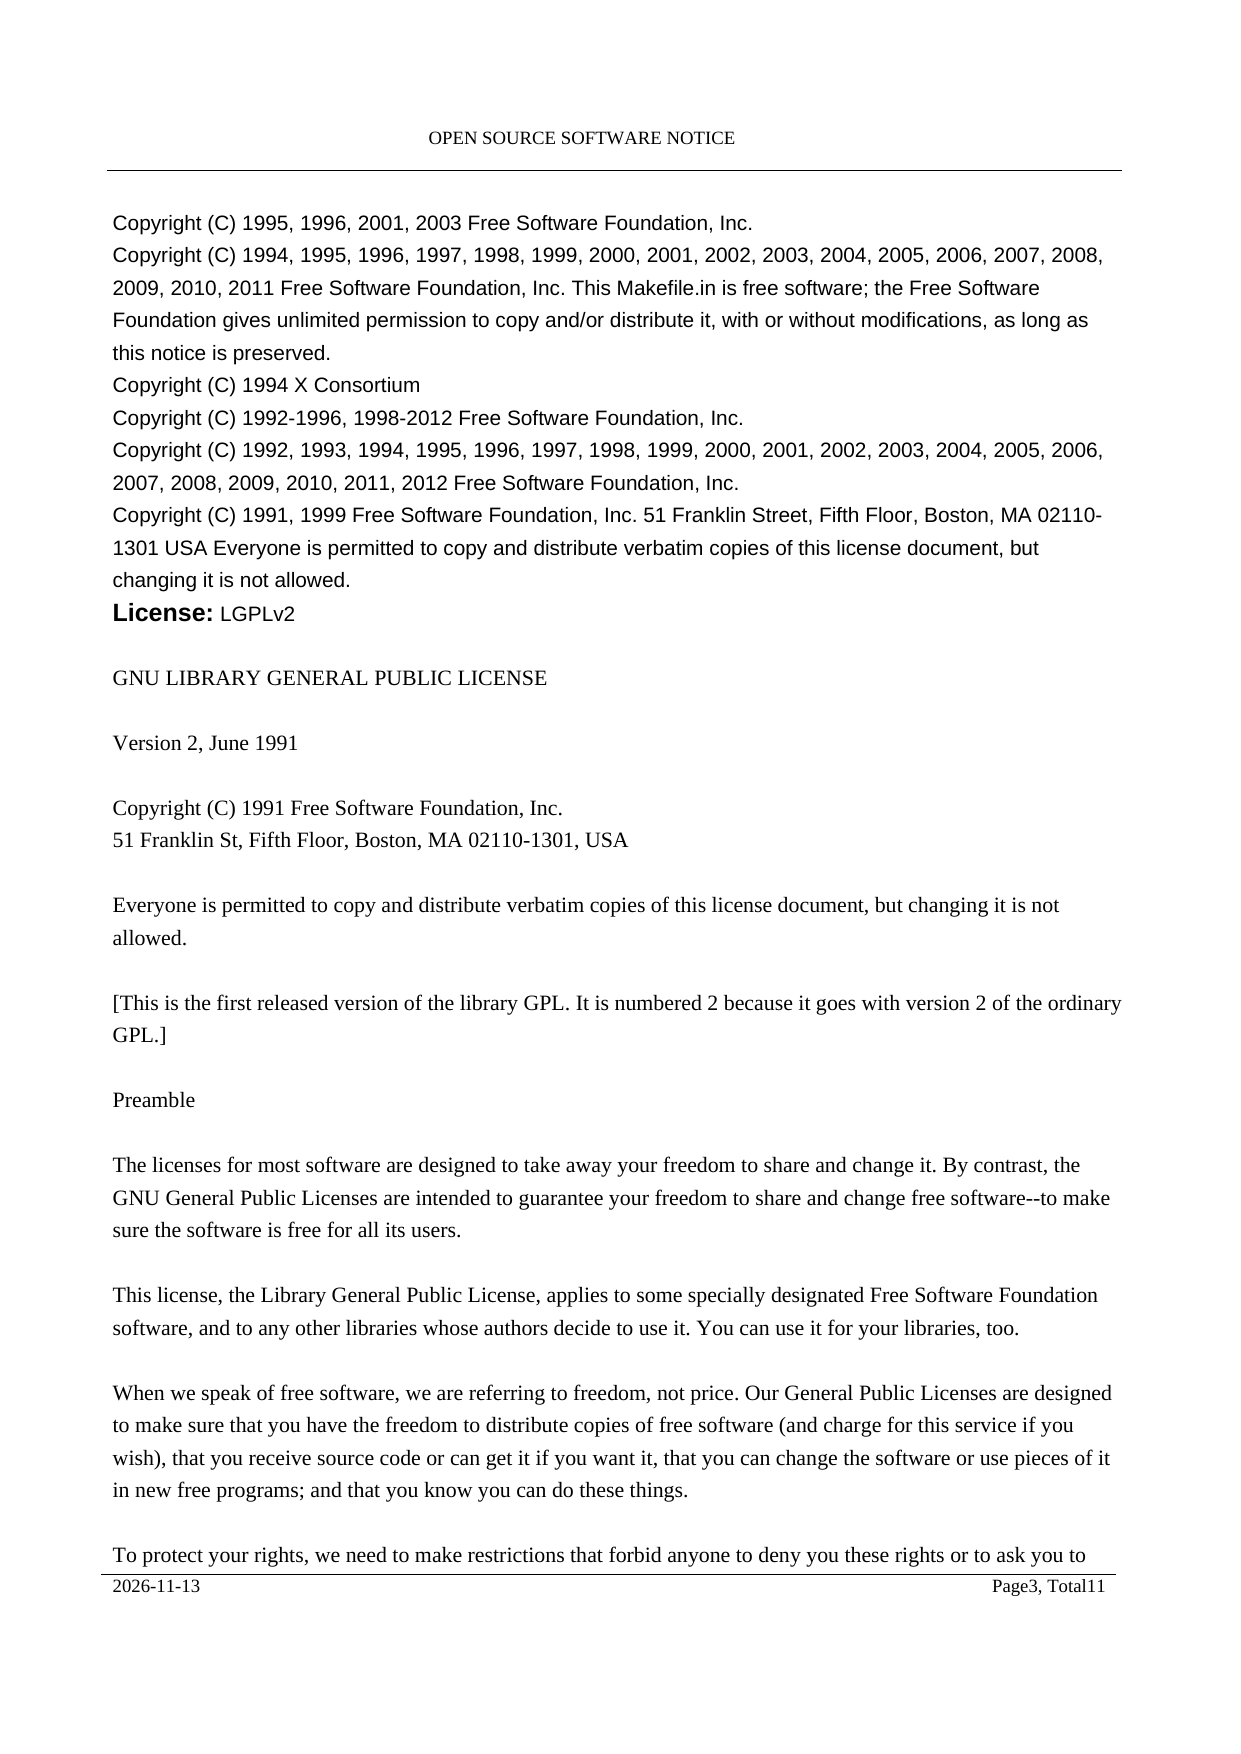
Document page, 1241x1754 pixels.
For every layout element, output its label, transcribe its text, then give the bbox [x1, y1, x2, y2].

text Copyright (C) 1995, 1996, 2001, 2003 Free Software Foundation, Inc. [112, 206, 1128, 239]
text Copyright (C) 1991, 1999 Free Software Foundation, Inc. 51 Franklin Street, Fifth Floor, Boston, MA 02110-1301 USA Everyone is permitted to copy and distribute verbatim copies of this license document, but changing it is not allowed. [112, 499, 1128, 596]
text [112, 596, 1128, 1571]
text Copyright (C) 1992, 1993, 1994, 1995, 1996, 1997, 1998, 1999, 2000, 2001, 2002, 2003, 2004, 2005, 2006, 2007, 2008, 2009, 2010, 2011, 2012 Free Software Foundation, Inc. [112, 434, 1128, 499]
text Copyright (C) 1992-1996, 1998-2012 Free Software Foundation, Inc. [112, 401, 1128, 434]
text Copyright (C) 1994, 1995, 1996, 1997, 1998, 1999, 2000, 2001, 2002, 2003, 2004, 2005, 2006, 2007, 2008, 2009, 2010, 2011 Free Software Foundation, Inc. This Makefile.in is free software; the Free Software Foundation gives unlimited permission to copy and/or distribute it, with or without modifications, as long as this notice is preserved. [112, 239, 1128, 369]
text Copyright (C) 1994 X Consortium [112, 369, 1128, 401]
